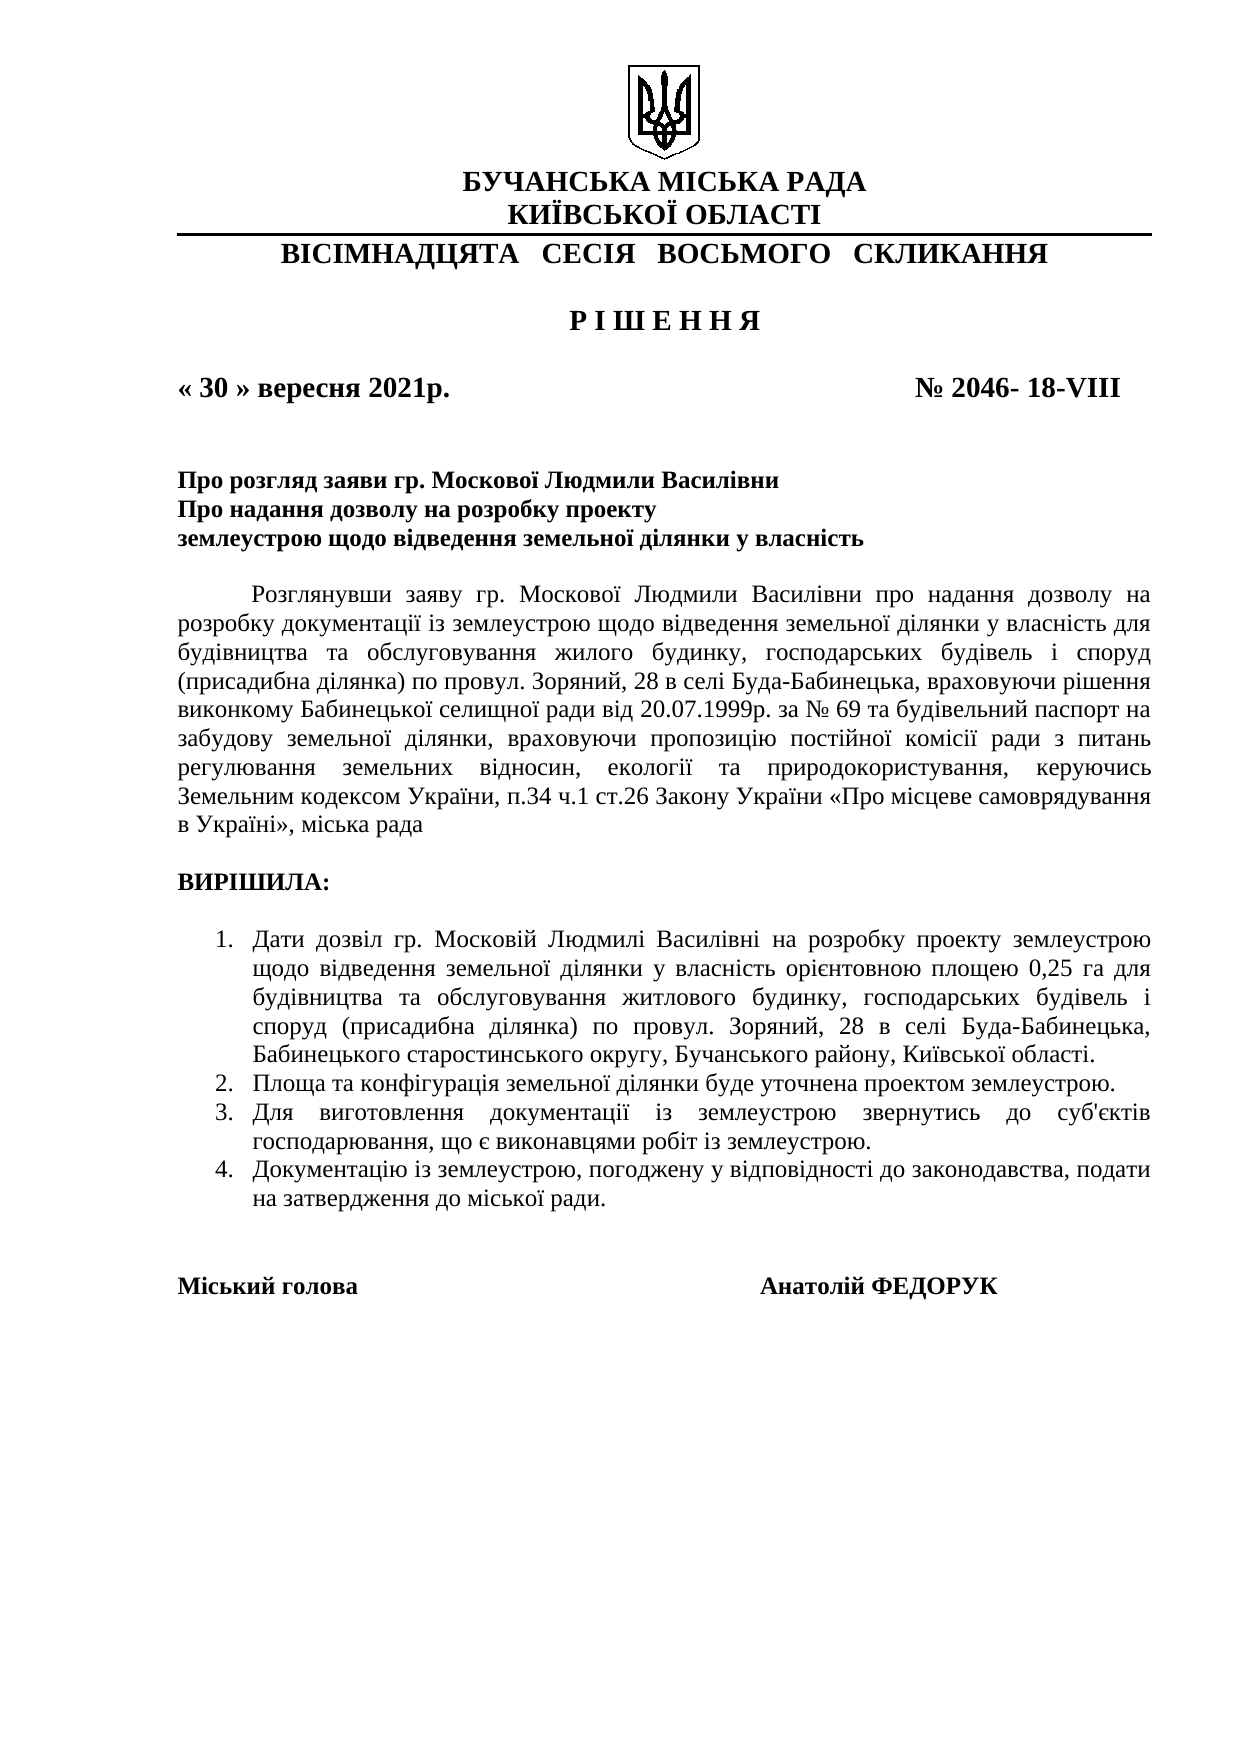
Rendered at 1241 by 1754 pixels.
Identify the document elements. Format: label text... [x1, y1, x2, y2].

text Р І Ш Е Н Н Я [177, 303, 1152, 337]
text БУЧАНСЬКА МІСЬКА РАДА [177, 164, 1152, 197]
list Документацію із землеустрою, погоджену у відповідності до законодавства, подати на затвердження до міської ради. [215, 1154, 1152, 1212]
list Дати дозвіл гр. Московій Людмилі Василівні на розробку проекту землеустрою щодо відведення земельної ділянки у власність орієнтовною площею 0,25 га для будівництва та обслуговування житлового будинку, господарських будівель і споруд (присадибна ділянка) по провул. Зоряний, 28 в селі Буда-Бабинецька, Бабинецького старостинського округу, Бучанського району, Київської області. [215, 924, 1152, 1068]
text Розглянувши заяву гр. Москової Людмили Василівни про надання дозволу на розробку документації із землеустрою щодо відведення земельної ділянки у власність для будівництва та обслуговування жилого будинку, господарських будівель і споруд (присадибна ділянка) по провул. Зоряний, 28 в селі Буда-Бабинецька, враховуючи рішення виконкому Бабинецької селищної ради від 20.07.1999р. за № 69 та будівельний паспорт на забудову земельної ділянки, враховуючи пропозицію постійної комісії ради з питань регулювання земельних відносин, екології та природокористування, керуючись Земельним кодексом України, п.34 ч.1 ст.26 Закону України «Про місцеве самоврядування в Україні», міська рада [177, 579, 1152, 838]
text Про надання дозволу на розробку проекту [177, 494, 1152, 523]
text КИЇВСЬКОЇ ОБЛАСТІ [177, 197, 1152, 233]
text Про розгляд заяви гр. Москової Людмили Василівни [177, 465, 1152, 494]
text землеустрою щодо відведення земельної ділянки у власність [177, 523, 1152, 552]
text ВІСІМНАДЦЯТА СЕСІЯ ВОСЬМОГО СКЛИКАННЯ [177, 236, 1152, 270]
text « 30 » вересня 2021р. № 2046- 18-VІІІ [177, 370, 1152, 404]
list Площа та конфігурація земельної ділянки буде уточнена проектом землеустрою. [215, 1068, 1152, 1097]
text Міський голова Анатолій ФЕДОРУК [177, 1271, 1152, 1300]
list Для виготовлення документації із землеустрою звернутись до суб'єктів господарювання, що є виконавцями робіт із землеустрою. [215, 1097, 1152, 1154]
text ВИРІШИЛА: [177, 867, 1152, 896]
